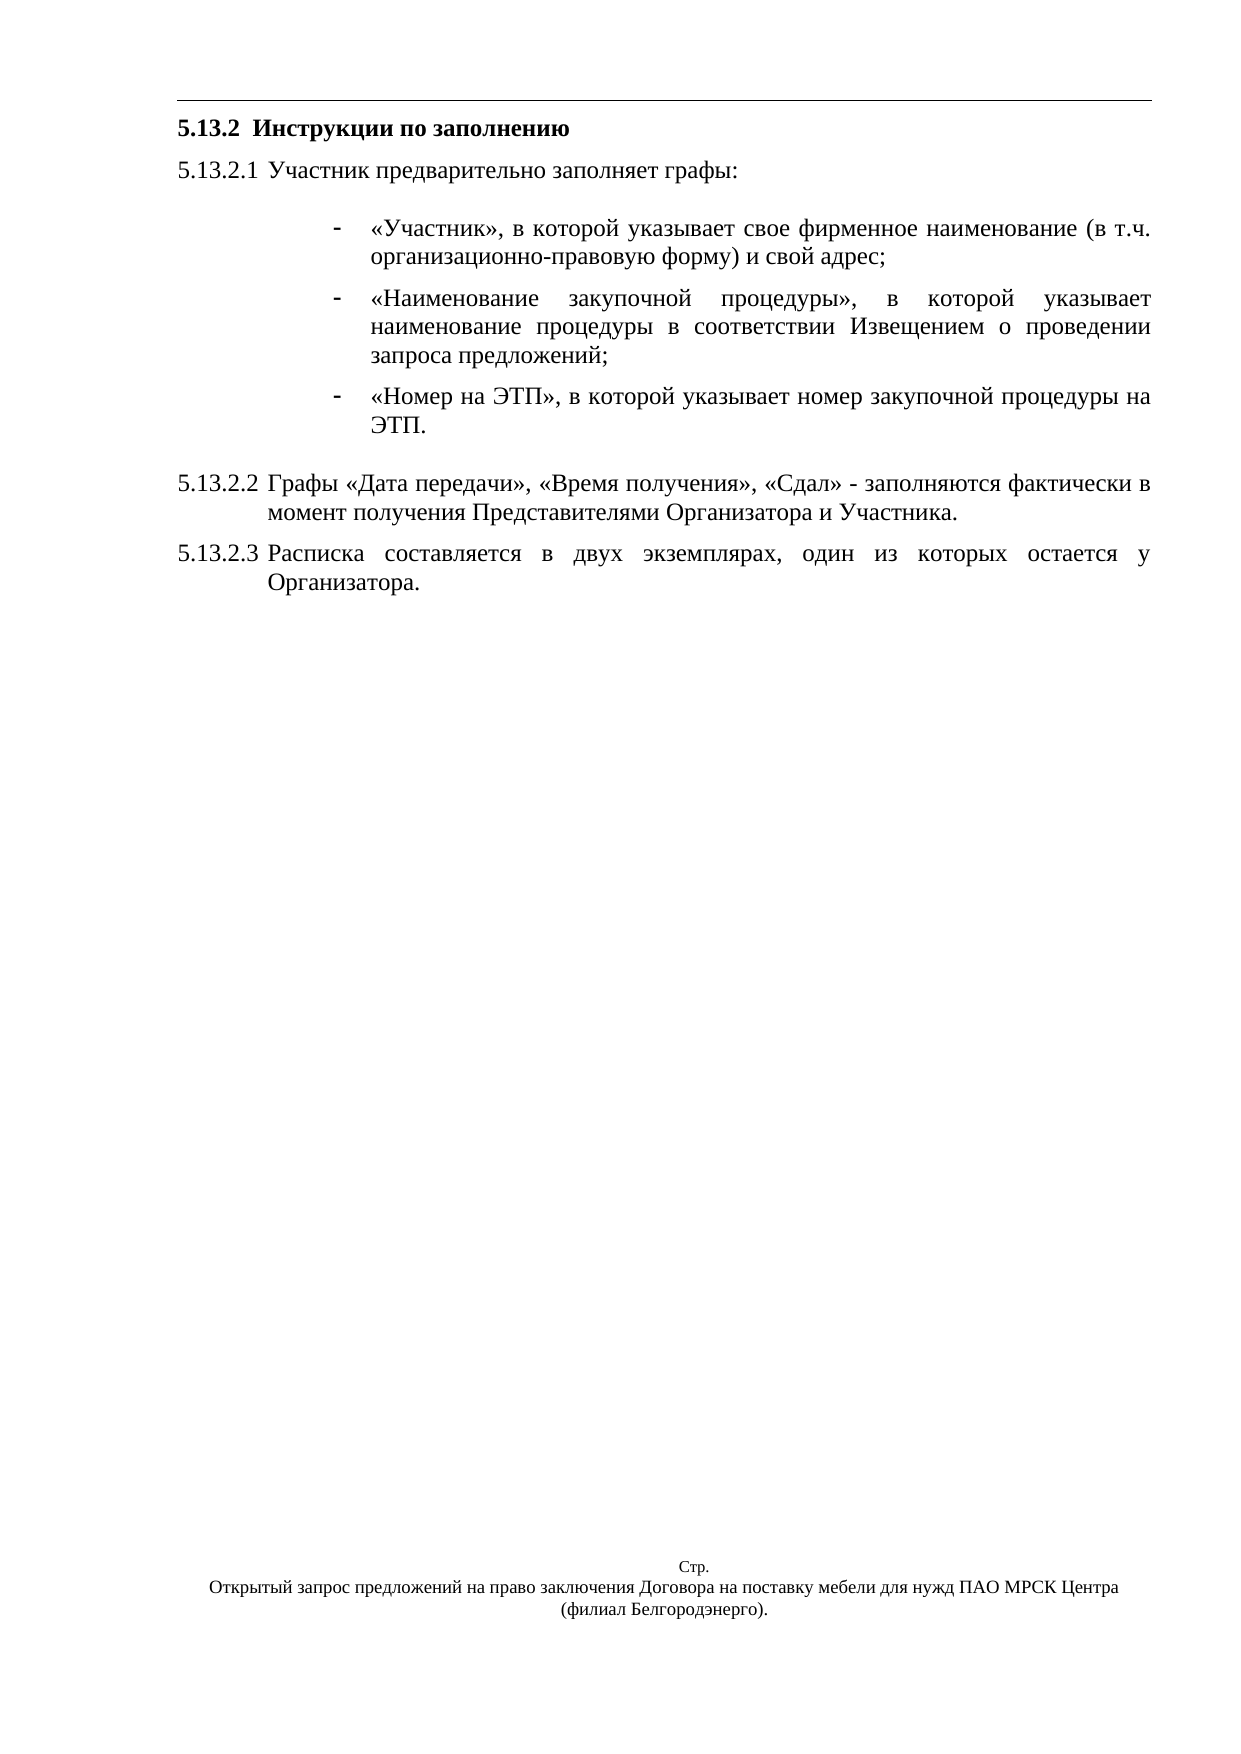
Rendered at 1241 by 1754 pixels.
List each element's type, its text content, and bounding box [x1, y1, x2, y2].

subtitle Инструкции по заполнению [177, 113, 1152, 142]
list Графы «Дата передачи», «Время получения», «Сдал» - заполняются фактически в момент получения Представителями Организатора и Участника. [177, 468, 1152, 526]
list Расписка составляется в двух экземплярах, один из которых остается у Организатора. [177, 538, 1152, 596]
list Участник предварительно заполняет графы: [177, 155, 1152, 183]
list «Участник», в которой указывает свое фирменное наименование (в т.ч. организационно-правовую форму) и свой адрес; [333, 213, 1152, 270]
list «Номер на ЭТП», в которой указывает номер закупочной процедуры на ЭТП. [333, 381, 1152, 439]
list «Наименование закупочной процедуры», в которой указывает наименование процедуры в соответствии Извещением о проведении запроса предложений; [333, 283, 1152, 369]
